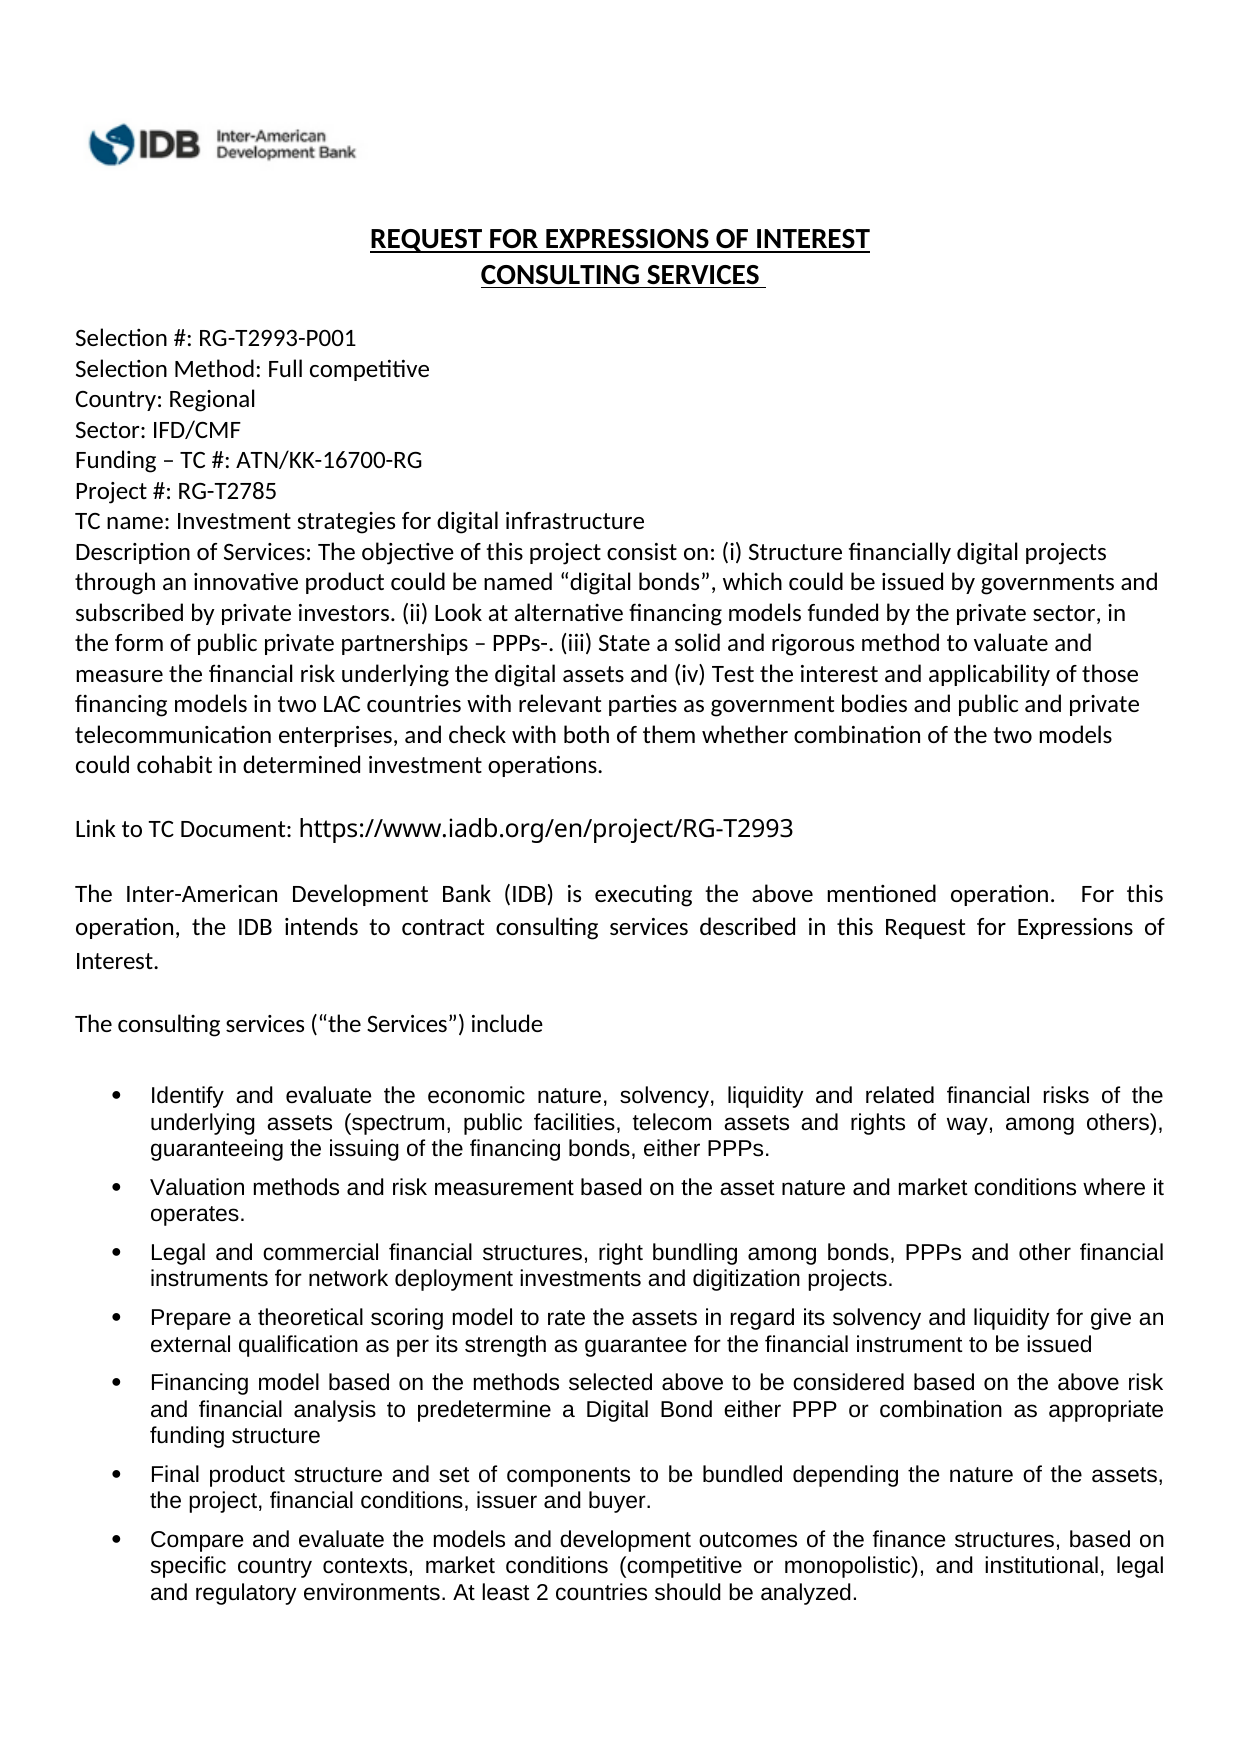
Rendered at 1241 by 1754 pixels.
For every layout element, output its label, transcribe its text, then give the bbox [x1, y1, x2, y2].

text Funding – TC #: ATN/KK-16700-RG [75, 444, 1165, 475]
subtitle REQUEST FOR EXPRESSIONS OF INTEREST [75, 221, 1165, 256]
text The Inter-American Development Bank (IDB) is executing the above mentioned operation. For this operation, the IDB intends to contract consulting services described in this Request for Expressions of Interest. [75, 875, 1165, 975]
list Legal and commercial financial structures, right bundling among bonds, PPPs and other financial instruments for network deployment investments and digitization projects. [112, 1239, 1165, 1292]
list Financing model based on the methods selected above to be considered based on the above risk and financial analysis to predetermine a Digital Bond either PPP or combination as appropriate funding structure [112, 1369, 1165, 1448]
text Link to TC Document: [75, 811, 1165, 845]
text Selection #: RG-T2993-P001 [75, 322, 1165, 353]
text Description of Services: [75, 536, 1165, 780]
list Valuation methods and risk measurement based on the asset nature and market conditions where it operates. [112, 1174, 1165, 1226]
text Selection Method: Full competitive [75, 353, 1165, 383]
picture [75, 103, 396, 185]
text TC name: Investment strategies for digital infrastructure [75, 506, 1165, 536]
list Identify and evaluate the economic nature, solvency, liquidity and related financial risks of the underlying assets (spectrum, public facilities, telecom assets and rights of way, among others), guaranteeing the issuing of the financing bonds, either PPPs. [112, 1082, 1165, 1161]
subtitle CONSULTING SERVICES [75, 256, 1165, 292]
text The consulting services (“the Services”) include [75, 1009, 1165, 1039]
list Prepare a theoretical scoring model to rate the assets in regard its solvency and liquidity for give an external qualification as per its strength as guarantee for the financial instrument to be issued [112, 1304, 1165, 1357]
text Country: Regional [75, 383, 1165, 414]
text Sector: IFD/CMF [75, 414, 1165, 444]
text Project #: RG-T2785 [75, 475, 1165, 506]
list Compare and evaluate the models and development outcomes of the finance structures, based on specific country contexts, market conditions (competitive or monopolistic), and institutional, legal and regulatory environments. At least 2 countries should be analyzed. [112, 1526, 1165, 1605]
list Final product structure and set of components to be bundled depending the nature of the assets, the project, financial conditions, issuer and buyer. [112, 1461, 1165, 1514]
